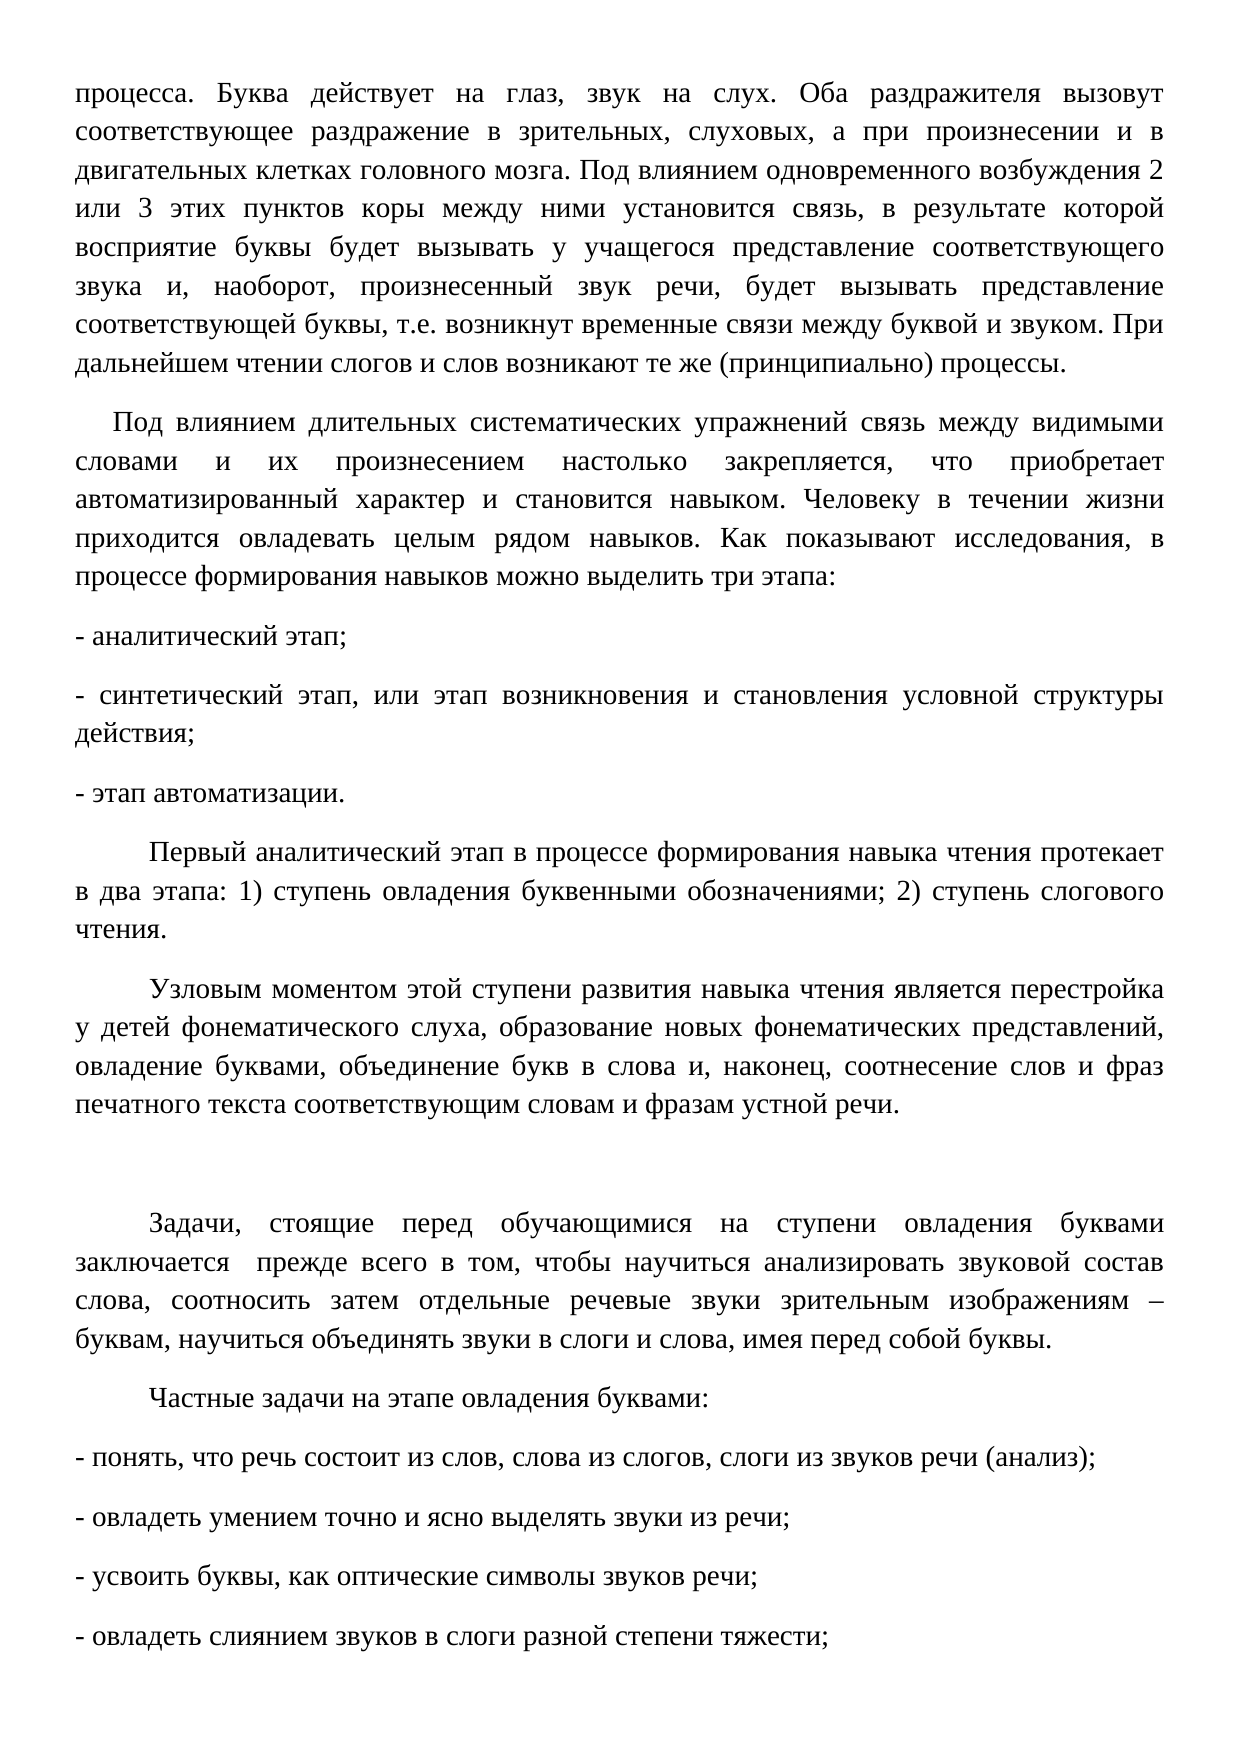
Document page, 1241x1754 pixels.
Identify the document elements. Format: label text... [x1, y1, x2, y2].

text Узловым моментом этой ступени развития навыка чтения является перестройка у детей фонематического слуха, образование новых фонематических представлений, овладение буквами, объединение букв в слова и, наконец, соотнесение слов и фраз печатного текста соответствующим словам и фразам устной речи. [75, 971, 1165, 1120]
text - овладеть слиянием звуков в слоги разной степени тяжести; [75, 1618, 1165, 1651]
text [75, 75, 1165, 378]
text - синтетический этап, или этап возникновения и становления условной структуры действия; [75, 677, 1165, 749]
text - усвоить буквы, как оптические символы звуков речи; [75, 1558, 1165, 1592]
text - аналитический этап; [75, 618, 1165, 651]
text Частные задачи на этапе овладения буквами: [75, 1380, 1165, 1414]
text Задачи, стоящие перед обучающимися на ступени овладения буквами заключается прежде всего в том, чтобы научиться анализировать звуковой состав слова, соотносить затем отдельные речевые звуки зрительным изображениям – буквам, научиться объединять звуки в слоги и слова, имея перед собой буквы. [75, 1205, 1165, 1354]
text - овладеть умением точно и ясно выделять звуки из речи; [75, 1499, 1165, 1532]
text - этап автоматизации. [75, 775, 1165, 808]
text Под влиянием длительных систематических упражнений связь между видимыми словами и их произнесением настолько закрепляется, что приобретает автоматизированный характер и становится навыком. Человеку в течении жизни приходится овладевать целым рядом навыков. Как показывают исследования, в процессе формирования навыков можно выделить три этапа: [75, 404, 1165, 592]
text - понять, что речь состоит из слов, слова из слогов, слоги из звуков речи (анализ); [75, 1439, 1165, 1473]
text Первый аналитический этап в процессе формирования навыка чтения протекает в два этапа: 1) ступень овладения буквенными обозначениями; 2) ступень слогового чтения. [75, 834, 1165, 945]
